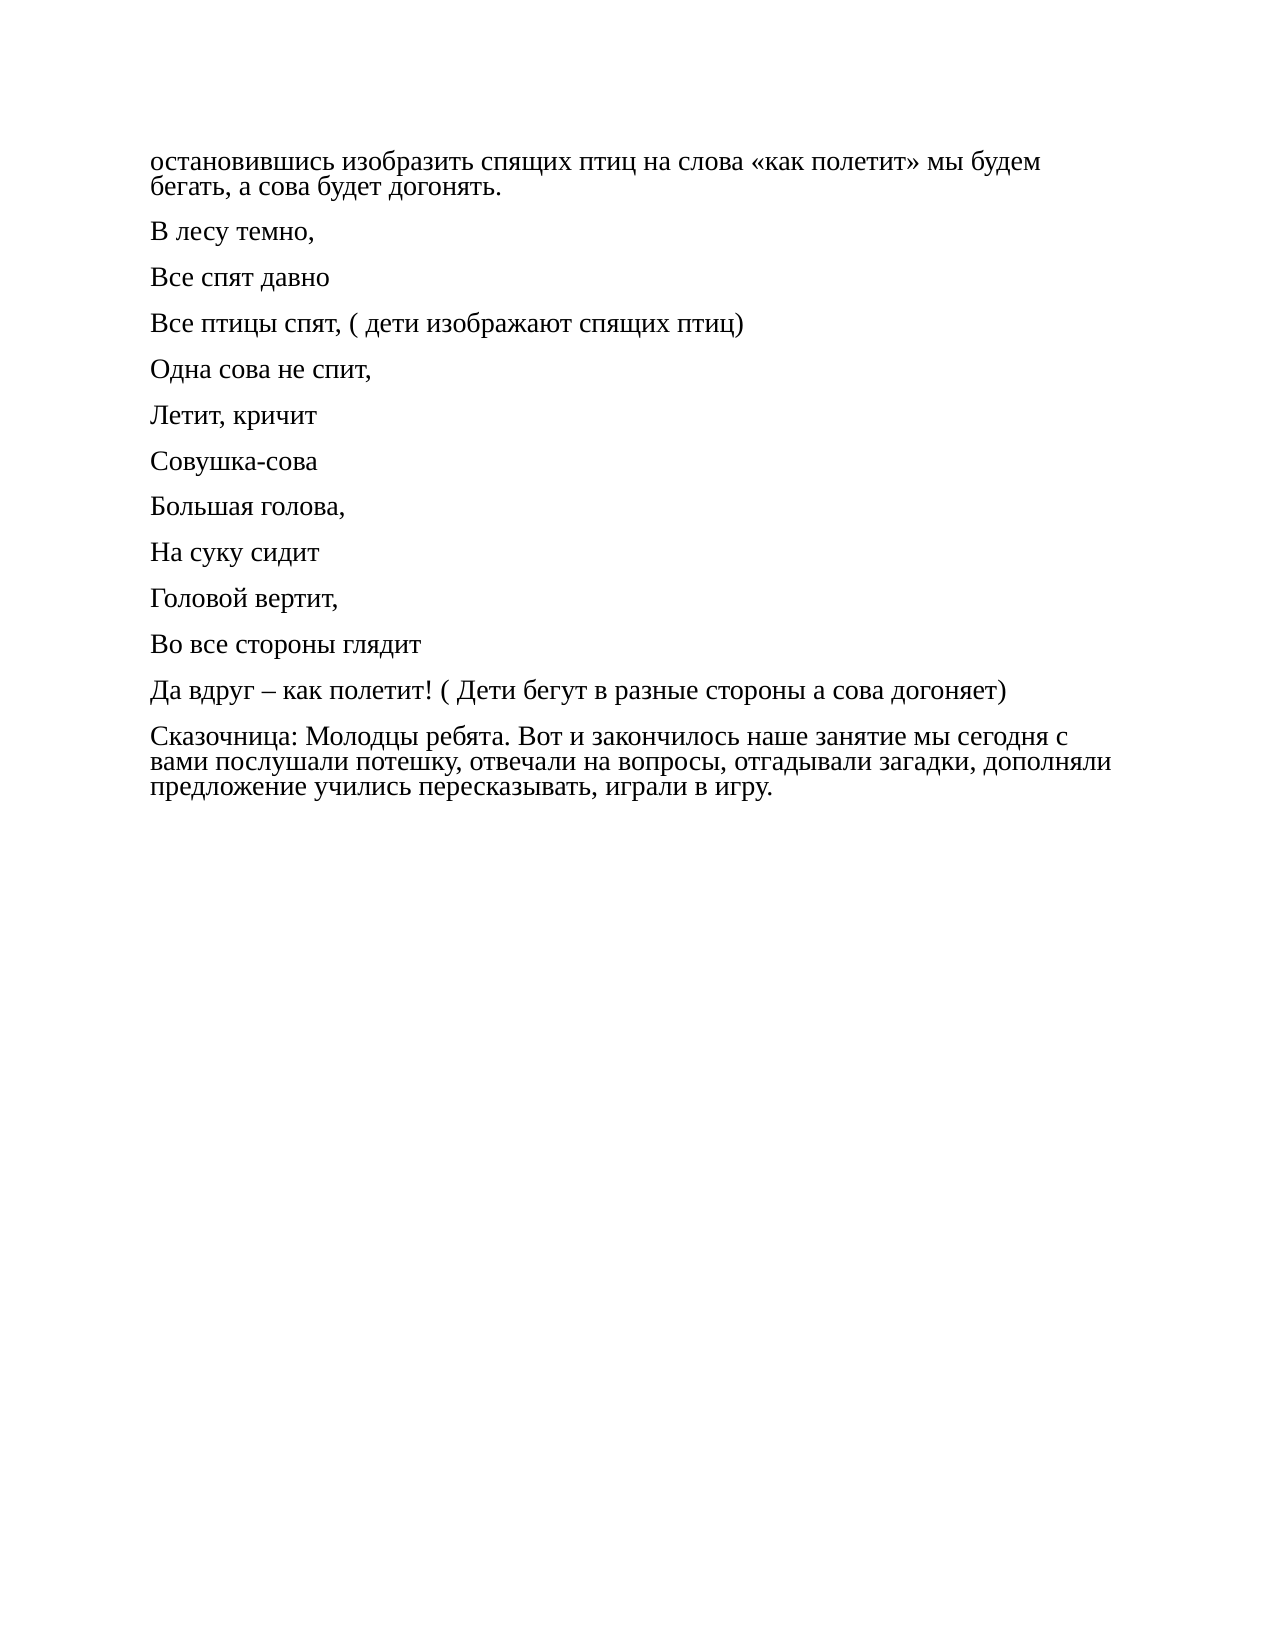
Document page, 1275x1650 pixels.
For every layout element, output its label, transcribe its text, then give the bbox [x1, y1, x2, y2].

text Совушка-сова [150, 450, 1125, 475]
text На суку сидит [150, 542, 1125, 567]
text Головой вертит, [150, 587, 1125, 612]
text Все спят давно [150, 267, 1125, 292]
text Летит, кричит [150, 404, 1125, 429]
text В лесу темно, [150, 221, 1125, 246]
text Одна сова не спит, [150, 358, 1125, 383]
text Все птицы спят, ( дети изображают спящих птиц) [150, 312, 1125, 337]
text Да вдруг – как полетит! ( Дети бегут в разные стороны а сова догоняет) [150, 679, 1125, 704]
text Во все стороны глядит [150, 633, 1125, 658]
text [150, 150, 1125, 200]
text Сказочница: Молодцы ребята. Вот и закончилось наше занятие мы сегодня с вами послушали потешку, отвечали на вопросы, отгадывали загадки, дополняли предложение учились пересказывать, играли в игру. [150, 725, 1125, 800]
text Большая голова, [150, 496, 1125, 521]
